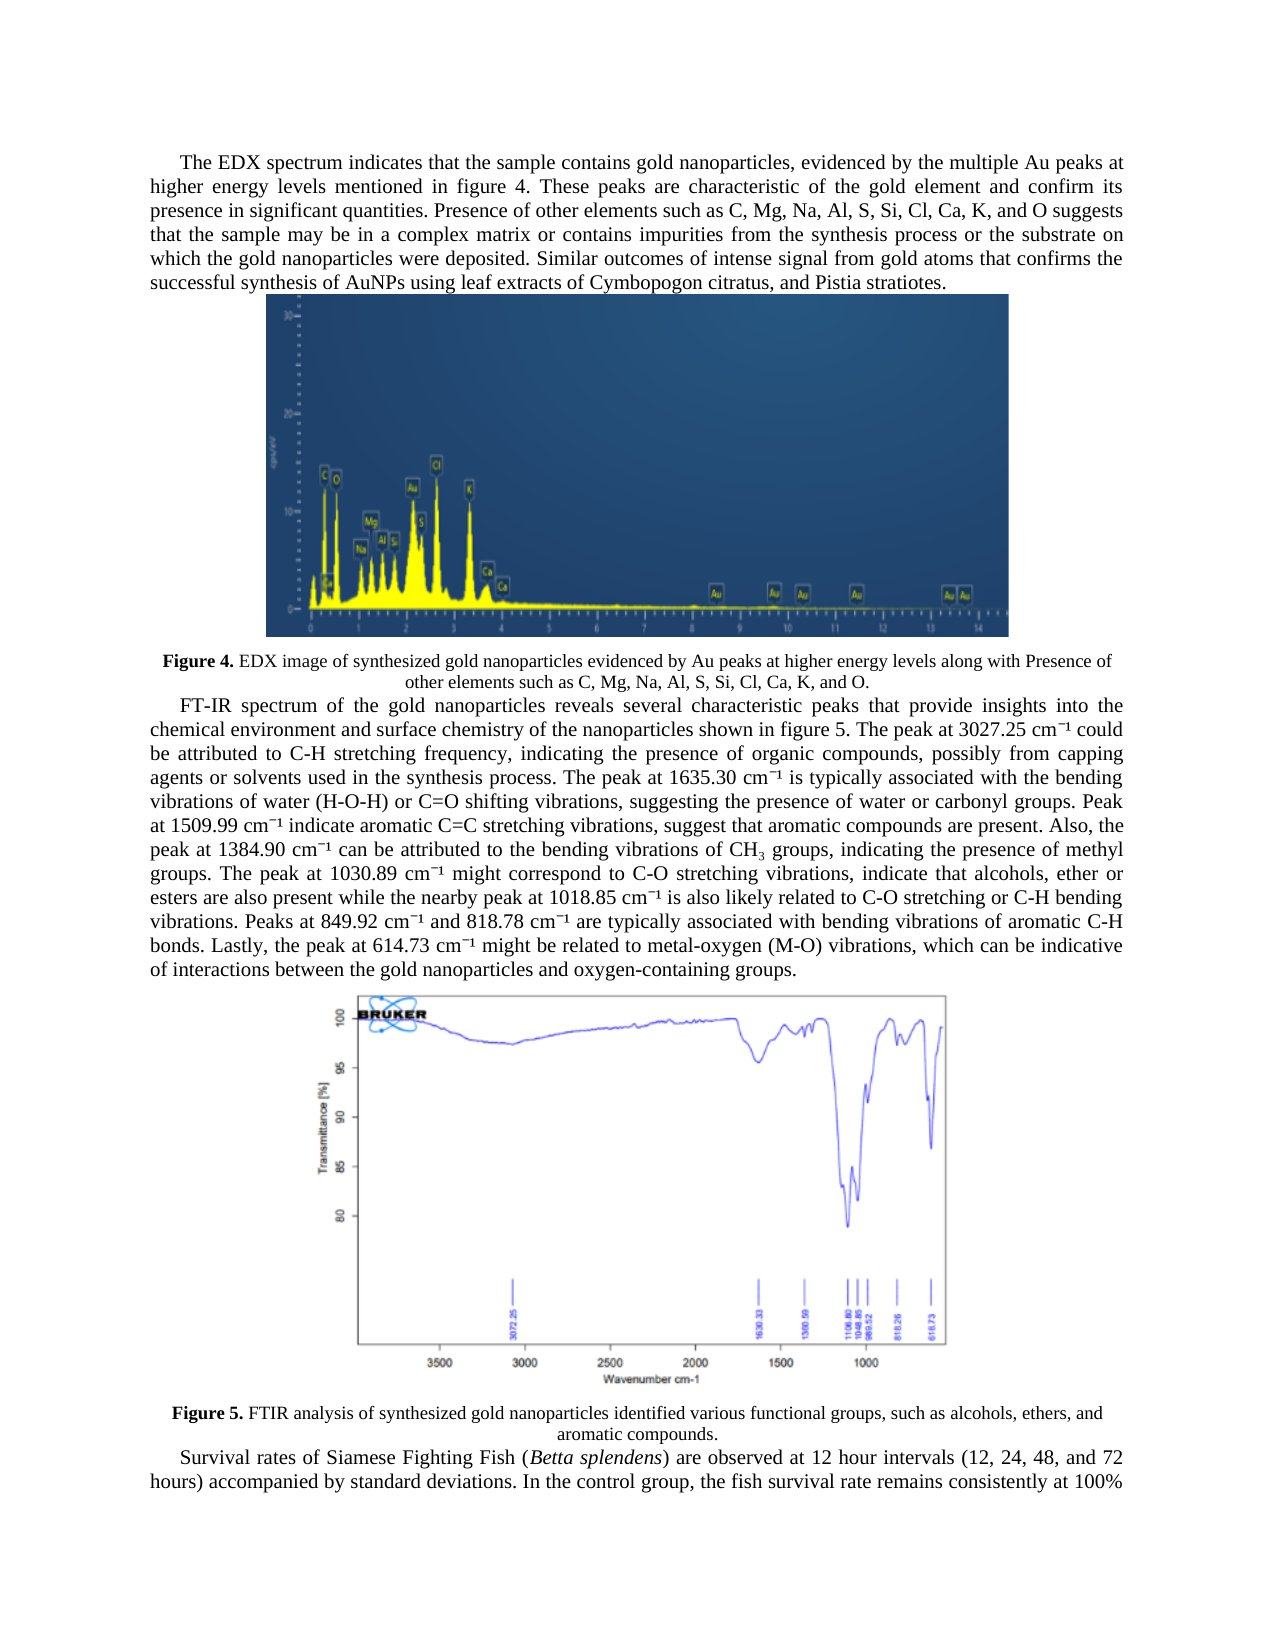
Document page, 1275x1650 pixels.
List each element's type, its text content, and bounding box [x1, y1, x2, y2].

picture [266, 294, 1009, 637]
text Figure 5. FTIR analysis of synthesized gold nanoparticles identified various functional groups, such as alcohols, ethers, and aromatic compounds. [713, 1402, 1125, 1445]
text Figure 4. EDX image of synthesized gold nanoparticles evidenced by Au peaks at higher energy levels along with Presence of other elements such as C, Mg, Na, Al, S, Si, Cl, Ca, K, and O. [150, 649, 1125, 693]
text FT-IR spectrum of the gold nanoparticles reveals several characteristic peaks that provide insights into the chemical environment and surface chemistry of the nanoparticles shown in figure 5. The peak at 3027.25 cm⁻¹ could be attributed to C-H stretching frequency, indicating the presence of organic compounds, possibly from capping agents or solvents used in the synthesis process. The peak at 1635.30 cm⁻¹ is typically associated with the bending vibrations of water (H-O-H) or C=O shifting vibrations, suggesting the presence of water or carbonyl groups. Peak at 1509.99 cm⁻¹ indicate aromatic C=C stretching vibrations, suggest that aromatic compounds are present. Also, the peak at 1384.90 cm⁻¹ can be attributed to the bending vibrations of CH₃ groups, indicating the presence of methyl groups. The peak at 1030.89 cm⁻¹ might correspond to C-O stretching vibrations, indicate that alcohols, ether or esters are also present while the nearby peak at 1018.85 cm⁻¹ is also likely related to C-O stretching or C-H bending vibrations. Peaks at 849.92 cm⁻¹ and 818.78 cm⁻¹ are typically associated with bending vibrations of aromatic C-H bonds. Lastly, the peak at 614.73 cm⁻¹ might be related to metal-oxygen (M-O) vibrations, which can be indicative of interactions between the gold nanoparticles and oxygen-containing groups. [150, 693, 1125, 981]
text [150, 1445, 1125, 1493]
text The EDX spectrum indicates that the sample contains gold nanoparticles, evidenced by the multiple Au peaks at higher energy levels mentioned in figure 4. These peaks are characteristic of the gold element and confirm its presence in significant quantities. Presence of other elements such as C, Mg, Na, Al, S, Si, Cl, Ca, K, and O suggests that the sample may be in a complex matrix or contains impurities from the synthesis process or the substrate on which the gold nanoparticles were deposited. Similar outcomes of intense signal from gold atoms that confirms the successful synthesis of AuNPs using leaf extracts of Cymbopogon citratus, and Pistia stratiotes. [150, 150, 1125, 294]
picture [310, 981, 965, 1390]
text Figure 5. FTIR analysis of synthesized gold nanoparticles identified various functional groups, such as alcohols, ethers, and aromatic compounds. [150, 1402, 557, 1445]
